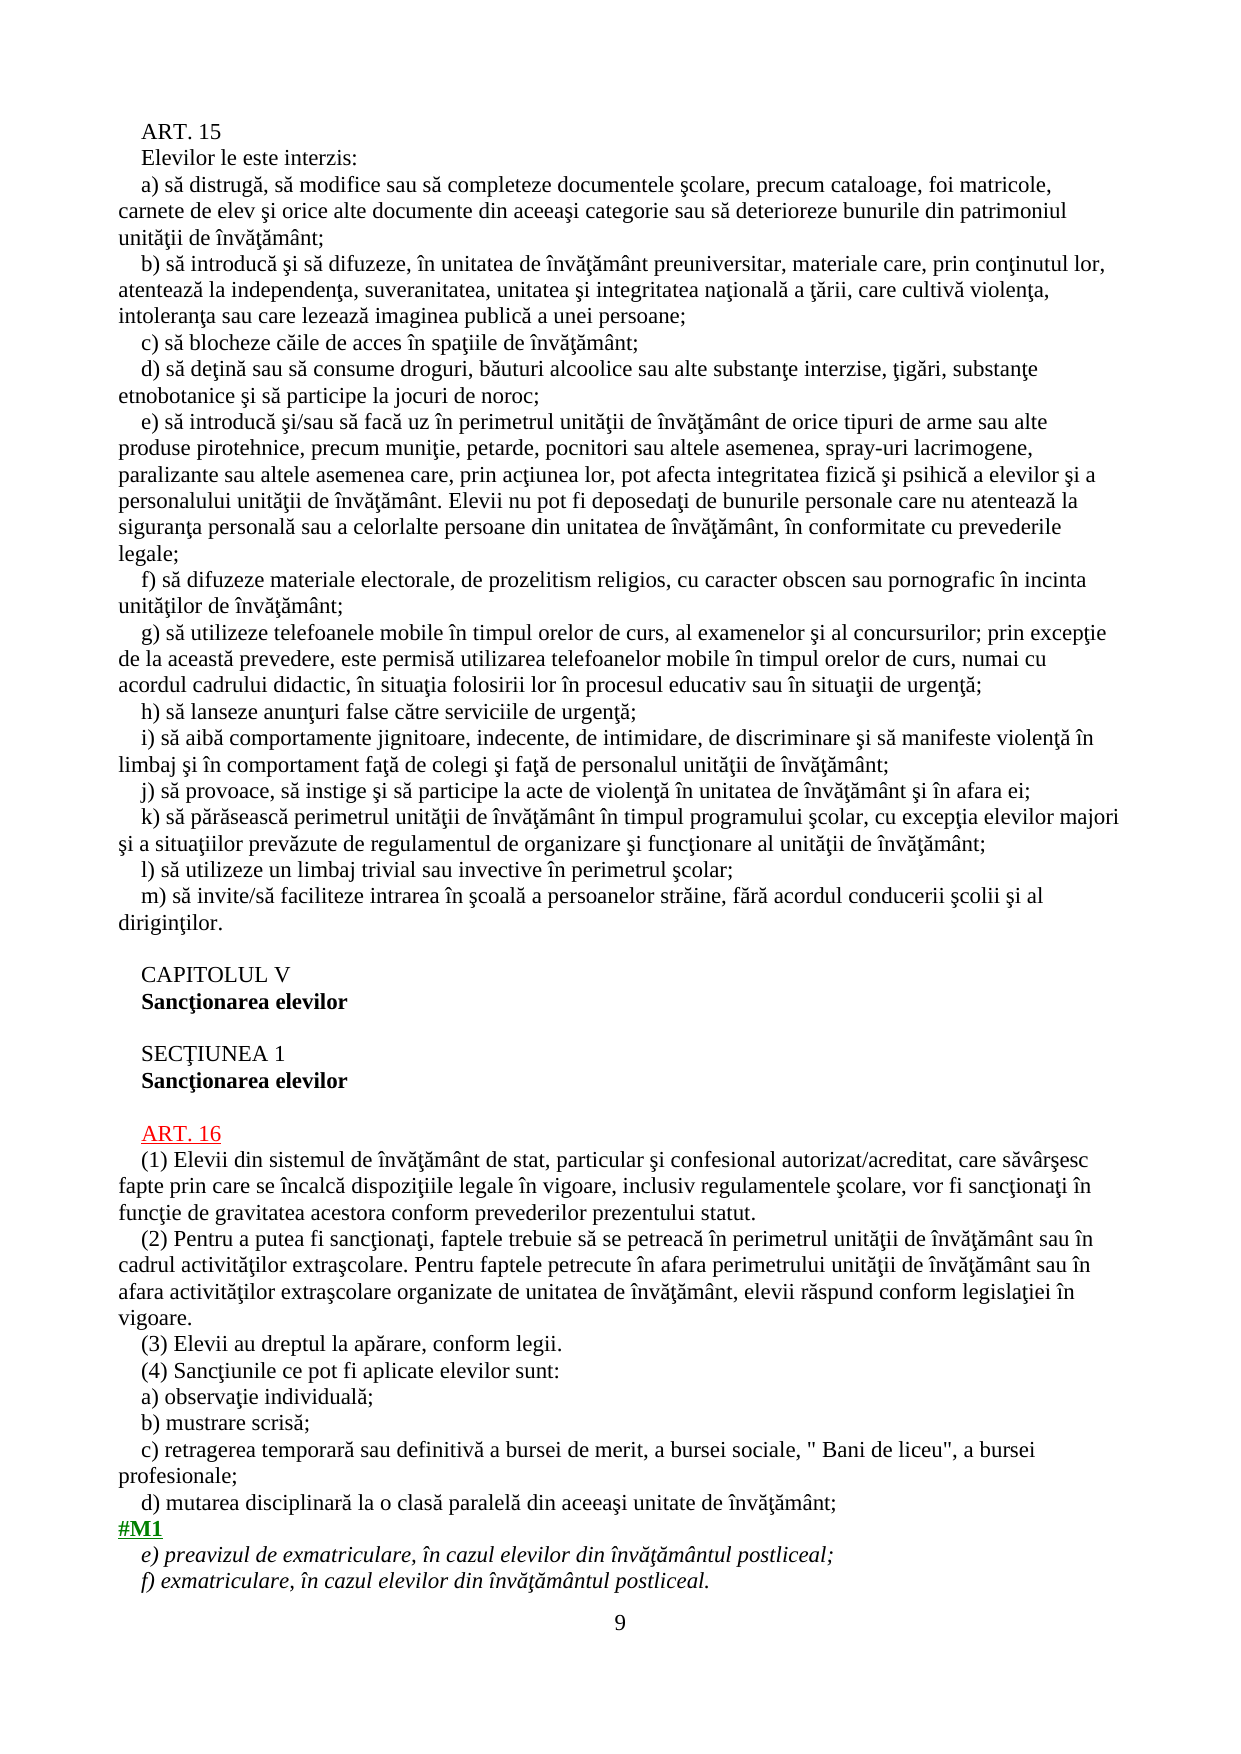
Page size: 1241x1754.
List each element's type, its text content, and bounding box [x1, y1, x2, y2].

text #M1 [118, 1515, 1122, 1541]
text i) să aibă comportamente jignitoare, indecente, de intimidare, de discriminare şi să manifeste violenţă în limbaj şi în comportament faţă de colegi şi faţă de personalul unităţii de învăţământ; [118, 724, 1122, 777]
text Sancţionarea elevilor [118, 988, 1122, 1014]
text b) să introducă şi să difuzeze, în unitatea de învăţământ preuniversitar, materiale care, prin conţinutul lor, atentează la independenţa, suveranitatea, unitatea şi integritatea naţională a ţării, care cultivă violenţa, intoleranţa sau care lezează imaginea publică a unei persoane; [118, 250, 1122, 329]
text CAPITOLUL V [118, 961, 1122, 988]
text (2) Pentru a putea fi sancţionaţi, faptele trebuie să se petreacă în perimetrul unităţii de învăţământ sau în cadrul activităţilor extraşcolare. Pentru faptele petrecute în afara perimetrului unităţii de învăţământ sau în afara activităţilor extraşcolare organizate de unitatea de învăţământ, elevii răspund conform legislaţiei în vigoare. [118, 1225, 1122, 1330]
text Elevilor le este interzis: [118, 144, 1122, 171]
text a) observaţie individuală; [118, 1383, 1122, 1409]
text c) retragerea temporară sau definitivă a bursei de merit, a bursei sociale, " Bani de liceu", a bursei profesionale; [118, 1436, 1122, 1488]
text f) exmatriculare, în cazul elevilor din învăţământul postliceal. [118, 1568, 1122, 1594]
text a) să distrugă, să modifice sau să completeze documentele şcolare, precum cataloage, foi matricole, carnete de elev şi orice alte documente din aceeaşi categorie sau să deterioreze bunurile din patrimoniul unităţii de învăţământ; [118, 171, 1122, 250]
text (4) Sancţiunile ce pot fi aplicate elevilor sunt: [118, 1357, 1122, 1383]
text e) preavizul de exmatriculare, în cazul elevilor din învăţământul postliceal; [118, 1541, 1122, 1568]
text c) să blocheze căile de acces în spaţiile de învăţământ; [118, 329, 1122, 355]
text b) mustrare scrisă; [118, 1409, 1122, 1436]
text SECŢIUNEA 1 [118, 1041, 1122, 1067]
text f) să difuzeze materiale electorale, de prozelitism religios, cu caracter obscen sau pornografic în incinta unităţilor de învăţământ; [118, 566, 1122, 619]
text d) să deţină sau să consume droguri, băuturi alcoolice sau alte substanţe interzise, ţigări, substanţe etnobotanice şi să participe la jocuri de noroc; [118, 355, 1122, 408]
text ART. 15 [118, 118, 1122, 144]
text g) să utilizeze telefoanele mobile în timpul orelor de curs, al examenelor şi al concursurilor; prin excepţie de la această prevedere, este permisă utilizarea telefoanelor mobile în timpul orelor de curs, numai cu acordul cadrului didactic, în situaţia folosirii lor în procesul educativ sau în situaţii de urgenţă; [118, 619, 1122, 698]
text (1) Elevii din sistemul de învăţământ de stat, particular şi confesional autorizat/acreditat, care săvârşesc fapte prin care se încalcă dispoziţiile legale în vigoare, inclusiv regulamentele şcolare, vor fi sancţionaţi în funcţie de gravitatea acestora conform prevederilor prezentului statut. [118, 1146, 1122, 1225]
text e) să introducă şi/sau să facă uz în perimetrul unităţii de învăţământ de orice tipuri de arme sau alte produse pirotehnice, precum muniţie, petarde, pocnitori sau altele asemenea, spray-uri lacrimogene, paralizante sau altele asemenea care, prin acţiunea lor, pot afecta integritatea fizică şi psihică a elevilor şi a personalului unităţii de învăţământ. Elevii nu pot fi deposedaţi de bunurile personale care nu atentează la siguranţa personală sau a celorlalte persoane din unitatea de învăţământ, în conformitate cu prevederile legale; [118, 408, 1122, 566]
text Sancţionarea elevilor [118, 1067, 1122, 1093]
text l) să utilizeze un limbaj trivial sau invective în perimetrul şcolar; [118, 856, 1122, 882]
text m) să invite/să faciliteze intrarea în şcoală a persoanelor străine, fără acordul conducerii şcolii şi al diriginţilor. [118, 882, 1122, 935]
text h) să lanseze anunţuri false către serviciile de urgenţă; [118, 698, 1122, 724]
text k) să părăsească perimetrul unităţii de învăţământ în timpul programului şcolar, cu excepţia elevilor majori şi a situaţiilor prevăzute de regulamentul de organizare şi funcţionare al unităţii de învăţământ; [118, 803, 1122, 856]
text (3) Elevii au dreptul la apărare, conform legii. [118, 1330, 1122, 1357]
text d) mutarea disciplinară la o clasă paralelă din aceeaşi unitate de învăţământ; [118, 1488, 1122, 1515]
text j) să provoace, să instige şi să participe la acte de violenţă în unitatea de învăţământ şi în afara ei; [118, 777, 1122, 803]
text ART. 16 [118, 1119, 1122, 1146]
